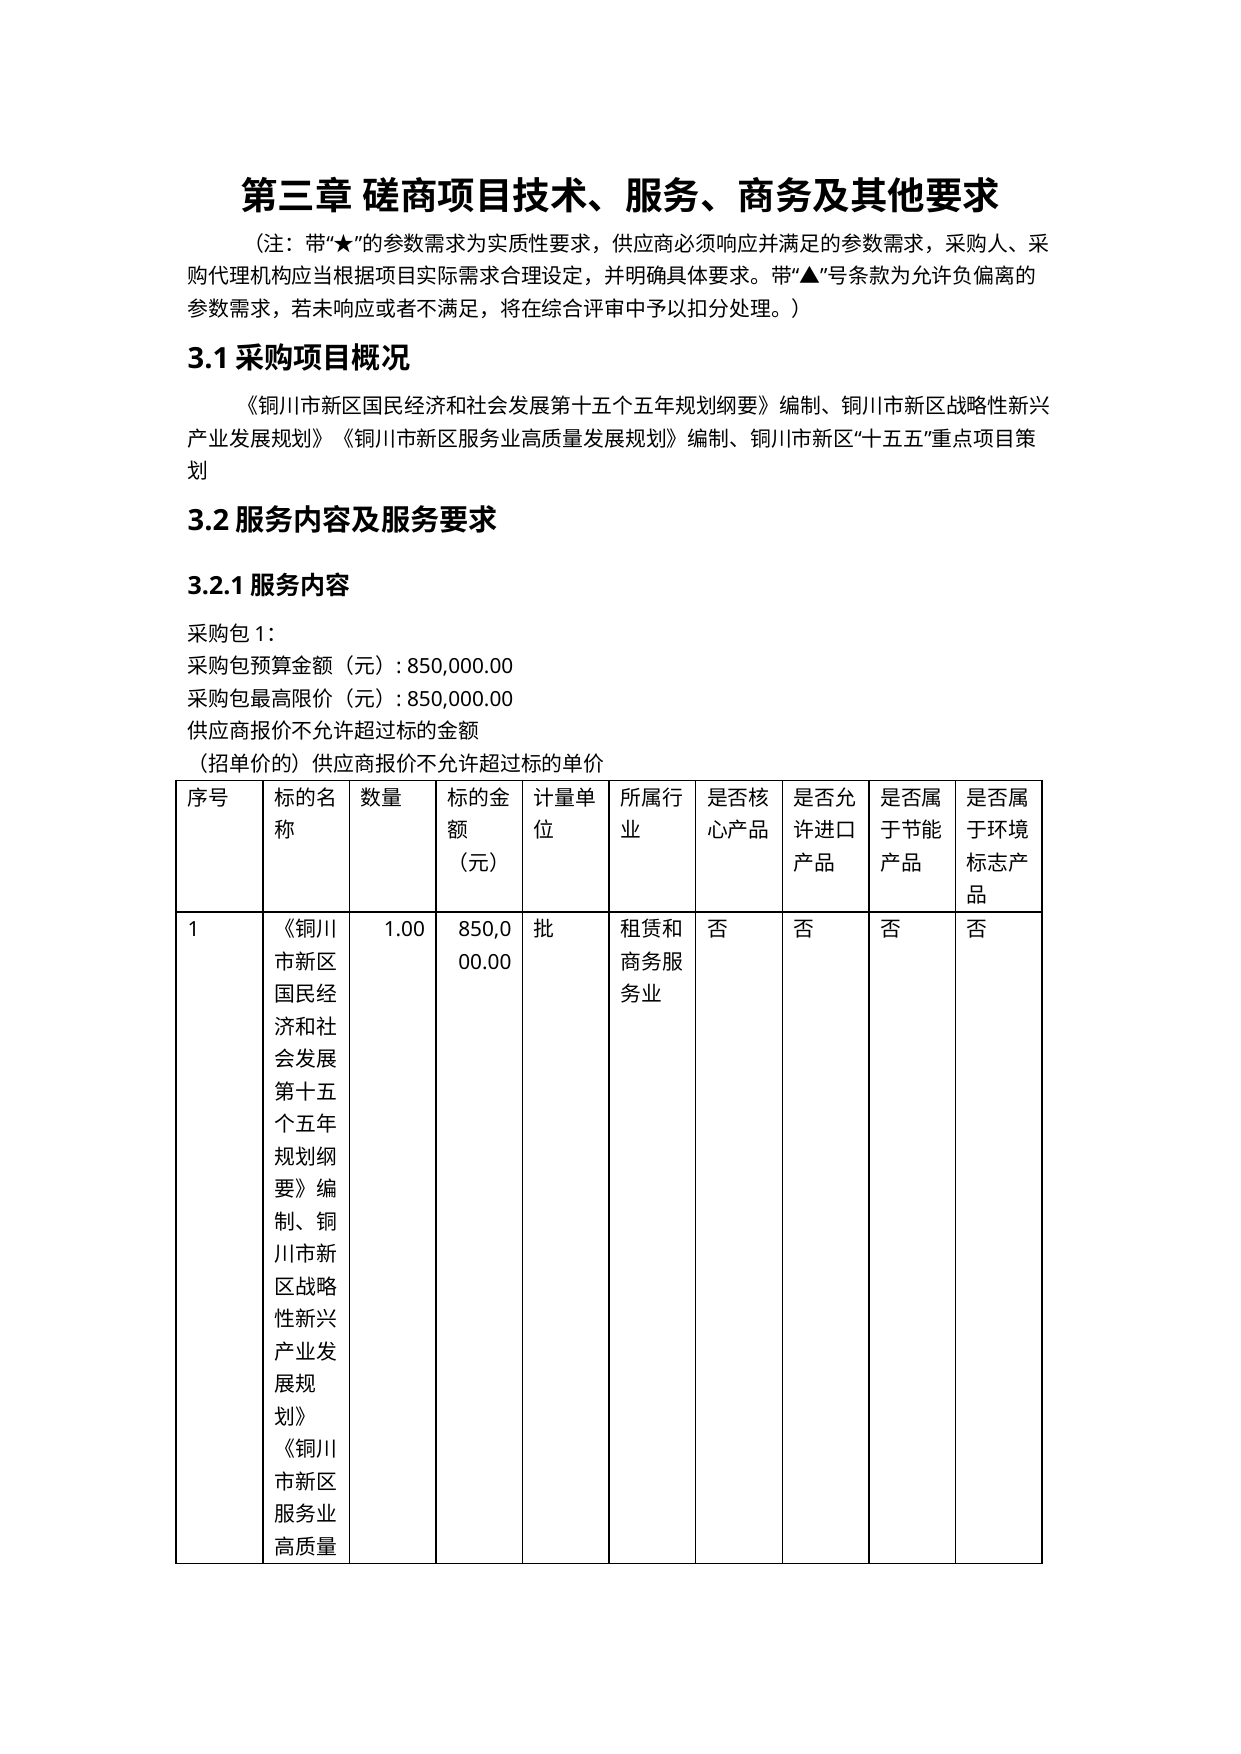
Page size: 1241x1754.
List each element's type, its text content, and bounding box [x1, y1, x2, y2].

table_header 标的金额 （元） [437, 781, 522, 911]
table_header 是否属于环境标志产品 [956, 781, 1041, 911]
table_header 是否核心产品 [696, 781, 782, 911]
table_cell 否 [956, 913, 1041, 1563]
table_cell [264, 913, 349, 1563]
table_cell 否 [696, 913, 782, 1563]
text 供应商报价不允许超过标的金额 [187, 714, 1053, 747]
table_cell 租赁和商务服务业 [610, 913, 695, 1563]
table_cell 850,000.00 [437, 913, 522, 1563]
table_header 是否属于节能产品 [870, 781, 955, 911]
table_header 序号 [177, 781, 262, 911]
text （注：带“★”的参数需求为实质性要求，供应商必须响应并满足的参数需求，采购人、采购代理机构应当根据项目实际需求合理设定，并明确具体要求。带“▲”号条款为允许负偏离的参数需求，若未响应或者不满足，将在综合评审中予以扣分处理。） [187, 227, 1053, 324]
text 采购包最高限价（元）: 850,000.00 [187, 682, 1053, 714]
table_header 计量单位 [523, 781, 608, 911]
text 采购包1： [187, 617, 1053, 649]
text 3.1采购项目概况 [187, 324, 1053, 389]
table_cell 批 [523, 913, 608, 1563]
text 第三章 磋商项目技术、服务、商务及其他要求 [187, 162, 1053, 227]
text 3.2服务内容及服务要求 [187, 487, 1053, 552]
text 《铜川市新区国民经济和社会发展第十五个五年规划纲要》编制、铜川市新区战略性新兴产业发展规划》《铜川市新区服务业高质量发展规划》编制、铜川市新区“十五五”重点项目策划 [187, 389, 1053, 487]
table_cell 否 [870, 913, 955, 1563]
table_header 数量 [350, 781, 435, 911]
table_cell 1 [177, 913, 262, 1563]
text 采购包预算金额（元）: 850,000.00 [187, 649, 1053, 682]
text （招单价的）供应商报价不允许超过标的单价 [187, 747, 1053, 779]
table_header 是否允许进口产品 [783, 781, 868, 911]
table_cell 否 [783, 913, 868, 1563]
table_cell 1.00 [350, 913, 435, 1563]
text 3.2.1服务内容 [187, 552, 1053, 617]
table_header 所属行业 [610, 781, 695, 911]
table_header 标的名称 [264, 781, 349, 911]
